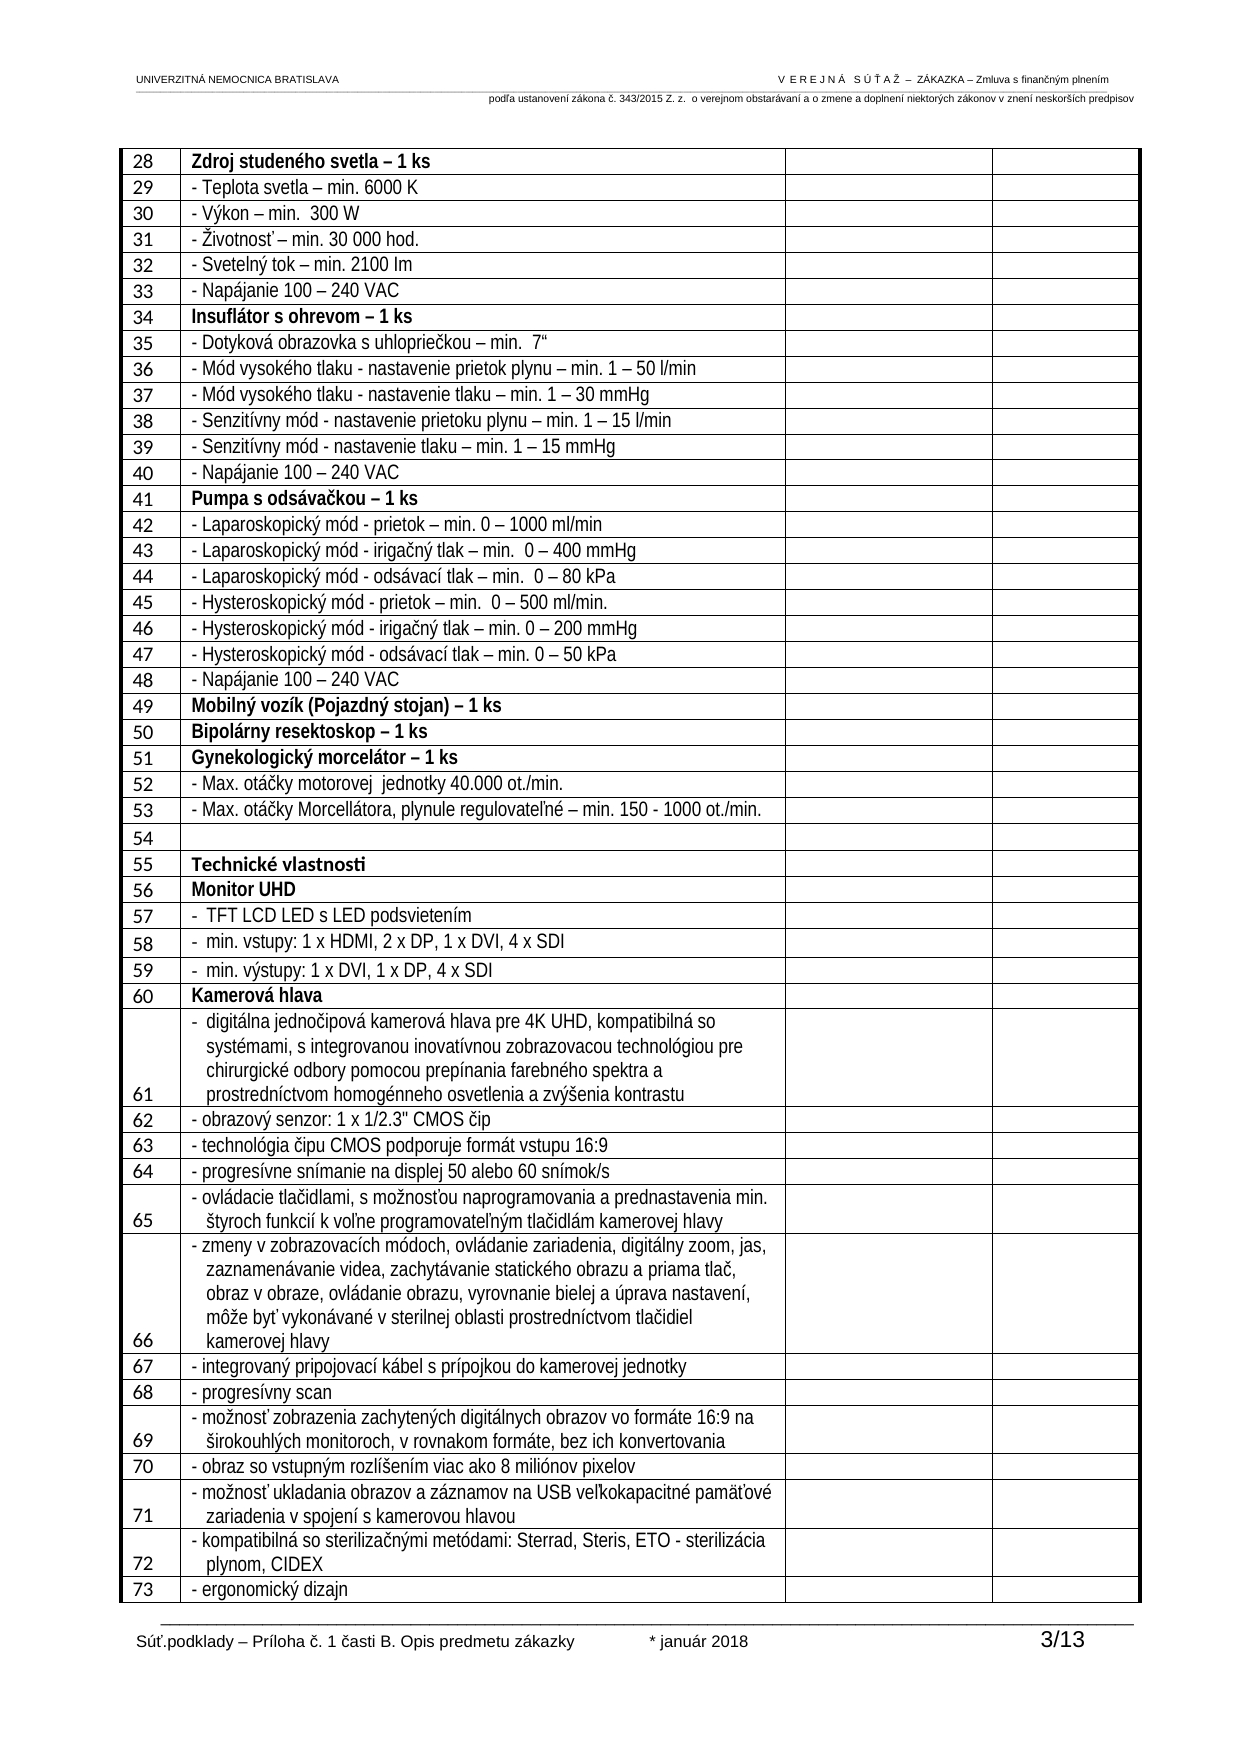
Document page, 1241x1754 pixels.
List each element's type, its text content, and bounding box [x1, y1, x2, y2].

table_cell [993, 149, 1138, 174]
table_cell [786, 1133, 992, 1158]
table_cell [993, 1107, 1138, 1132]
table_cell [993, 772, 1138, 797]
table_cell [993, 1185, 1138, 1232]
table_cell digitálna jednočipová kamerová hlava pre 4K UHD, kompatibilná so systémami, s integrovanou inovatívnou zobrazovacou technológiou pre chirurgické odbory pomocou prepínania farebného spektra a prostredníctvom homogénneho osvetlenia a zvýšenia kontrastu [181, 1009, 785, 1106]
table_cell [993, 1234, 1138, 1353]
table_cell 63 [123, 1133, 180, 1158]
table_cell - Max. otáčky motorovej jednotky 40.000 ot./min. [181, 772, 785, 797]
table_cell 52 [123, 772, 180, 797]
table_cell 37 [123, 383, 180, 407]
table_cell [993, 824, 1138, 850]
table_cell 57 [123, 903, 180, 928]
table_cell [786, 824, 992, 850]
table_cell - Svetelný tok – min. 2100 Im [181, 253, 785, 278]
table_cell - možnosť zobrazenia zachytených digitálnych obrazov vo formáte 16:9 na širokouhlých monitoroch, v rovnakom formáte, bez ich konvertovania [181, 1406, 785, 1453]
table_cell 65 [123, 1185, 180, 1232]
table_cell [993, 383, 1138, 407]
table_cell [993, 538, 1138, 563]
table_cell [786, 149, 992, 174]
table_cell 71 [123, 1480, 180, 1527]
table_cell - Výkon – min. 300 W [181, 201, 785, 226]
table_cell 36 [123, 357, 180, 382]
table_cell [993, 435, 1138, 459]
table_cell [993, 590, 1138, 615]
table_cell [786, 746, 992, 771]
table_cell [993, 486, 1138, 511]
table_cell - progresívny scan [181, 1380, 785, 1405]
table_cell 56 [123, 877, 180, 902]
table_cell 38 [123, 409, 180, 433]
table_cell [993, 253, 1138, 278]
table_cell 28 [123, 149, 180, 174]
table_cell [786, 227, 992, 252]
table_cell [786, 279, 992, 304]
table_cell 29 [123, 175, 180, 200]
table_cell 55 [123, 851, 180, 876]
table_cell [786, 1577, 992, 1602]
table_cell [993, 1577, 1138, 1602]
table_cell 35 [123, 331, 180, 356]
table_cell [993, 798, 1138, 822]
table_cell 34 [123, 305, 180, 330]
table_cell - Laparoskopický mód - prietok – min. 0 – 1000 ml/min [181, 512, 785, 537]
table_cell [993, 460, 1138, 485]
table_cell min. výstupy: 1 x DVI, 1 x DP, 4 x SDI [181, 958, 785, 982]
table_cell [786, 460, 992, 485]
table_cell [786, 1406, 992, 1453]
table_cell [993, 1009, 1138, 1106]
table_cell [993, 175, 1138, 200]
table_cell Mobilný vozík (Pojazdný stojan) – 1 ks [181, 694, 785, 719]
table_cell [786, 175, 992, 200]
table_cell [786, 1529, 992, 1576]
table_cell [993, 1354, 1138, 1379]
table_cell - Životnosť – min. 30 000 hod. [181, 227, 785, 252]
table_cell - Napájanie 100 – 240 VAC [181, 460, 785, 485]
table_cell 33 [123, 279, 180, 304]
table_cell 46 [123, 616, 180, 641]
table_cell [786, 798, 992, 822]
table_cell [993, 1454, 1138, 1479]
table_cell - Napájanie 100 – 240 VAC [181, 279, 785, 304]
table_cell 61 [123, 1009, 180, 1106]
table_cell [786, 253, 992, 278]
table_cell [993, 279, 1138, 304]
table_cell - Mód vysokého tlaku - nastavenie tlaku – min. 1 – 30 mmHg [181, 383, 785, 407]
table_cell 59 [123, 958, 180, 982]
table_cell - Dotyková obrazovka s uhlopriečkou – min. 7“ [181, 331, 785, 356]
table_cell [786, 851, 992, 876]
table_cell [993, 984, 1138, 1008]
table_cell [786, 929, 992, 956]
table_cell Kamerová hlava [181, 984, 785, 1008]
table_cell - Mód vysokého tlaku - nastavenie prietok plynu – min. 1 – 50 l/min [181, 357, 785, 382]
table_cell [993, 201, 1138, 226]
table_cell [786, 958, 992, 982]
table_cell [786, 984, 992, 1008]
table_cell [786, 877, 992, 902]
table_cell [993, 929, 1138, 956]
table_cell [786, 201, 992, 226]
table_cell [993, 564, 1138, 589]
table_cell - progresívne snímanie na displej 50 alebo 60 snímok/s [181, 1159, 785, 1184]
table_cell 49 [123, 694, 180, 719]
table_cell [993, 1133, 1138, 1158]
table_cell 72 [123, 1529, 180, 1576]
table_cell - Laparoskopický mód - irigačný tlak – min. 0 – 400 mmHg [181, 538, 785, 563]
table_cell [786, 1107, 992, 1132]
table_cell 30 [123, 201, 180, 226]
table_cell [786, 1454, 992, 1479]
table_cell [993, 851, 1138, 876]
table_cell [786, 331, 992, 356]
table_cell [993, 616, 1138, 641]
table_cell 58 [123, 929, 180, 956]
table_cell 70 [123, 1454, 180, 1479]
table_cell [993, 903, 1138, 928]
table_cell [786, 1380, 992, 1405]
table_cell [993, 1480, 1138, 1527]
table_cell Gynekologický morcelátor – 1 ks [181, 746, 785, 771]
table_cell [786, 1185, 992, 1232]
table_cell - Hysteroskopický mód - odsávací tlak – min. 0 – 50 kPa [181, 642, 785, 667]
table_cell - integrovaný pripojovací kábel s prípojkou do kamerovej jednotky [181, 1354, 785, 1379]
table_cell [786, 720, 992, 745]
table_cell - ovládacie tlačidlami, s možnosťou naprogramovania a prednastavenia min. štyroch funkcií k voľne programovateľným tlačidlám kamerovej hlavy [181, 1185, 785, 1232]
table_cell - Max. otáčky Morcellátora, plynule regulovateľné – min. 150 - 1000 ot./min. [181, 798, 785, 822]
table_cell 45 [123, 590, 180, 615]
table_cell [993, 227, 1138, 252]
table_cell Technické vlastnosti [181, 851, 785, 876]
table_cell - Hysteroskopický mód - prietok – min. 0 – 500 ml/min. [181, 590, 785, 615]
table_cell [786, 1159, 992, 1184]
table_cell 67 [123, 1354, 180, 1379]
table_cell 51 [123, 746, 180, 771]
table_cell 53 [123, 798, 180, 822]
table_cell - Laparoskopický mód - odsávací tlak – min. 0 – 80 kPa [181, 564, 785, 589]
table_cell [786, 668, 992, 693]
table_cell [786, 486, 992, 511]
table_cell - Senzitívny mód - nastavenie prietoku plynu – min. 1 – 15 l/min [181, 409, 785, 433]
table_cell 43 [123, 538, 180, 563]
table_cell - zmeny v zobrazovacích módoch, ovládanie zariadenia, digitálny zoom, jas, zaznamenávanie videa, zachytávanie statického obrazu a priama tlač, obraz v obraze, ovládanie obrazu, vyrovnanie bielej a úprava nastavení, môže byť vykonávané v sterilnej oblasti prostredníctvom tlačidiel kamerovej hlavy [181, 1234, 785, 1353]
table_cell 60 [123, 984, 180, 1008]
table_cell [786, 642, 992, 667]
table_cell [786, 616, 992, 641]
table_cell 47 [123, 642, 180, 667]
table_cell [993, 1529, 1138, 1576]
table_cell [786, 1009, 992, 1106]
table_cell [993, 720, 1138, 745]
table_cell [993, 746, 1138, 771]
table_cell min. vstupy: 1 x HDMI, 2 x DP, 1 x DVI, 4 x SDI [181, 929, 785, 956]
table_cell [993, 668, 1138, 693]
table_cell 68 [123, 1380, 180, 1405]
table_cell [786, 409, 992, 433]
table_cell 54 [123, 824, 180, 850]
table_cell [786, 383, 992, 407]
table_cell [993, 357, 1138, 382]
table_cell [993, 1159, 1138, 1184]
table_cell [993, 512, 1138, 537]
table_cell 69 [123, 1406, 180, 1453]
table_cell [786, 564, 992, 589]
table_cell Zdroj studeného svetla – 1 ks [181, 149, 785, 174]
table_cell - technológia čipu CMOS podporuje formát vstupu 16:9 [181, 1133, 785, 1158]
table_cell 48 [123, 668, 180, 693]
table_cell [786, 305, 992, 330]
table_cell [993, 1380, 1138, 1405]
table_cell Monitor UHD [181, 877, 785, 902]
table_cell - ergonomický dizajn [181, 1577, 785, 1602]
table_cell 64 [123, 1159, 180, 1184]
table_cell [993, 331, 1138, 356]
table_cell 66 [123, 1234, 180, 1353]
table_cell [181, 824, 785, 850]
table_cell - obraz so vstupným rozlíšením viac ako 8 miliónov pixelov [181, 1454, 785, 1479]
table_cell [993, 877, 1138, 902]
table_cell - možnosť ukladania obrazov a záznamov na USB veľkokapacitné pamäťové zariadenia v spojení s kamerovou hlavou [181, 1480, 785, 1527]
table_cell [786, 435, 992, 459]
table_cell - obrazový senzor: 1 x 1/2.3" CMOS čip [181, 1107, 785, 1132]
table_cell [786, 772, 992, 797]
table_cell [786, 694, 992, 719]
table_cell Insuflátor s ohrevom – 1 ks [181, 305, 785, 330]
table_cell [786, 903, 992, 928]
table_cell [786, 357, 992, 382]
table_cell 40 [123, 460, 180, 485]
table_cell [786, 512, 992, 537]
table_cell - Napájanie 100 – 240 VAC [181, 668, 785, 693]
table_cell 31 [123, 227, 180, 252]
table_cell [786, 590, 992, 615]
table_cell [993, 958, 1138, 982]
table_cell 50 [123, 720, 180, 745]
table_cell [993, 1406, 1138, 1453]
table_cell [993, 642, 1138, 667]
table_cell [993, 409, 1138, 433]
table_cell [786, 1480, 992, 1527]
table_cell - kompatibilná so sterilizačnými metódami: Sterrad, Steris, ETO - sterilizácia plynom, CIDEX [181, 1529, 785, 1576]
table_cell 73 [123, 1577, 180, 1602]
table_cell - Senzitívny mód - nastavenie tlaku – min. 1 – 15 mmHg [181, 435, 785, 459]
table_cell 41 [123, 486, 180, 511]
table_cell 32 [123, 253, 180, 278]
table_cell [786, 1234, 992, 1353]
table_cell Bipolárny resektoskop – 1 ks [181, 720, 785, 745]
table_cell 42 [123, 512, 180, 537]
table_cell [993, 694, 1138, 719]
table_cell 62 [123, 1107, 180, 1132]
table_cell 39 [123, 435, 180, 459]
table_cell Pumpa s odsávačkou – 1 ks [181, 486, 785, 511]
table_cell TFT LCD LED s LED podsvietením [181, 903, 785, 928]
table_cell - Teplota svetla – min. 6000 K [181, 175, 785, 200]
table_cell [993, 305, 1138, 330]
table_cell [786, 1354, 992, 1379]
table_cell 44 [123, 564, 180, 589]
table_cell [786, 538, 992, 563]
table_cell - Hysteroskopický mód - irigačný tlak – min. 0 – 200 mmHg [181, 616, 785, 641]
